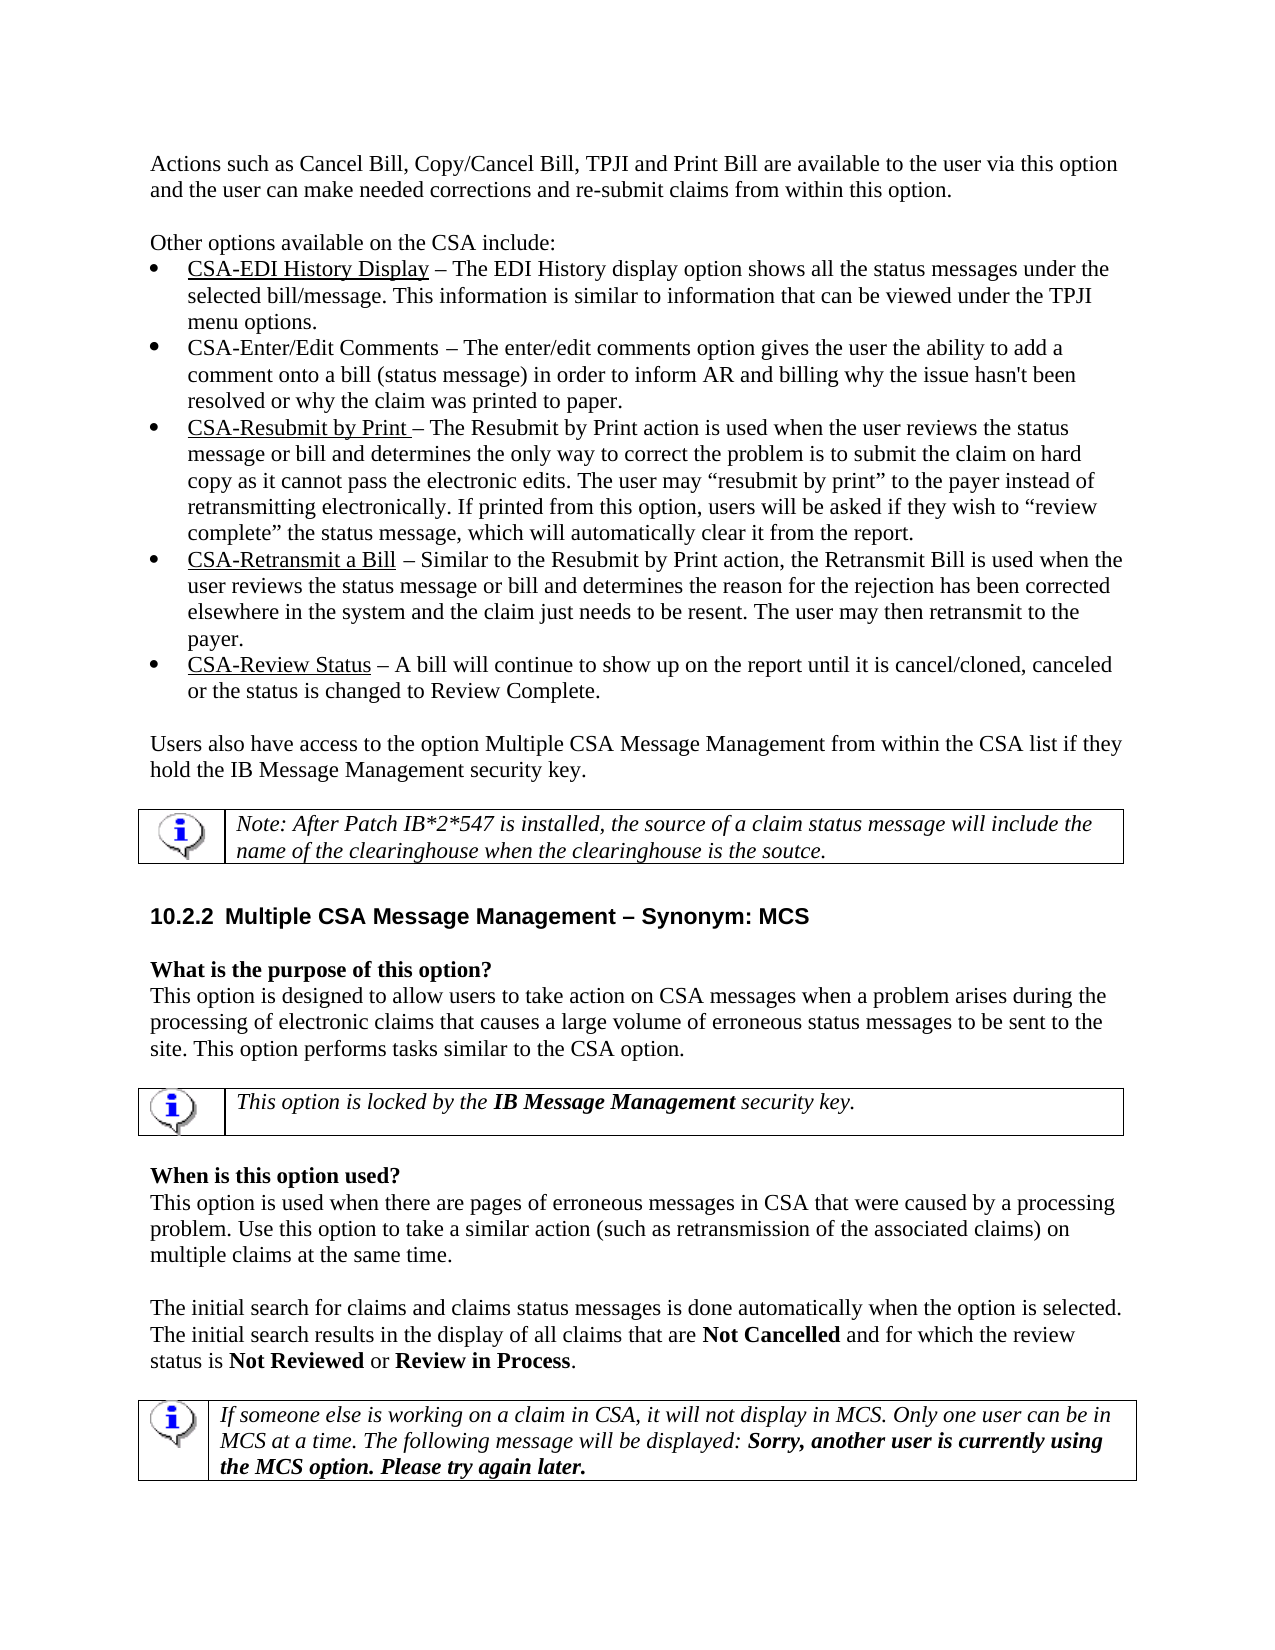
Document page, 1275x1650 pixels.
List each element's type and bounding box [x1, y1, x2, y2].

picture [150, 1088, 197, 1136]
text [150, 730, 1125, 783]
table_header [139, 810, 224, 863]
picture [158, 813, 206, 860]
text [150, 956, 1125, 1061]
picture [150, 1400, 197, 1448]
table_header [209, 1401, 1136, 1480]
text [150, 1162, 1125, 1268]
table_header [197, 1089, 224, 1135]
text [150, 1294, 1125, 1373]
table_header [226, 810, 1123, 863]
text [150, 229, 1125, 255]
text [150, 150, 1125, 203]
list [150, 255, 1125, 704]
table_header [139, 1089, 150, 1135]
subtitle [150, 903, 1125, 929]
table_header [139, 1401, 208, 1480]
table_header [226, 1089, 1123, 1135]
